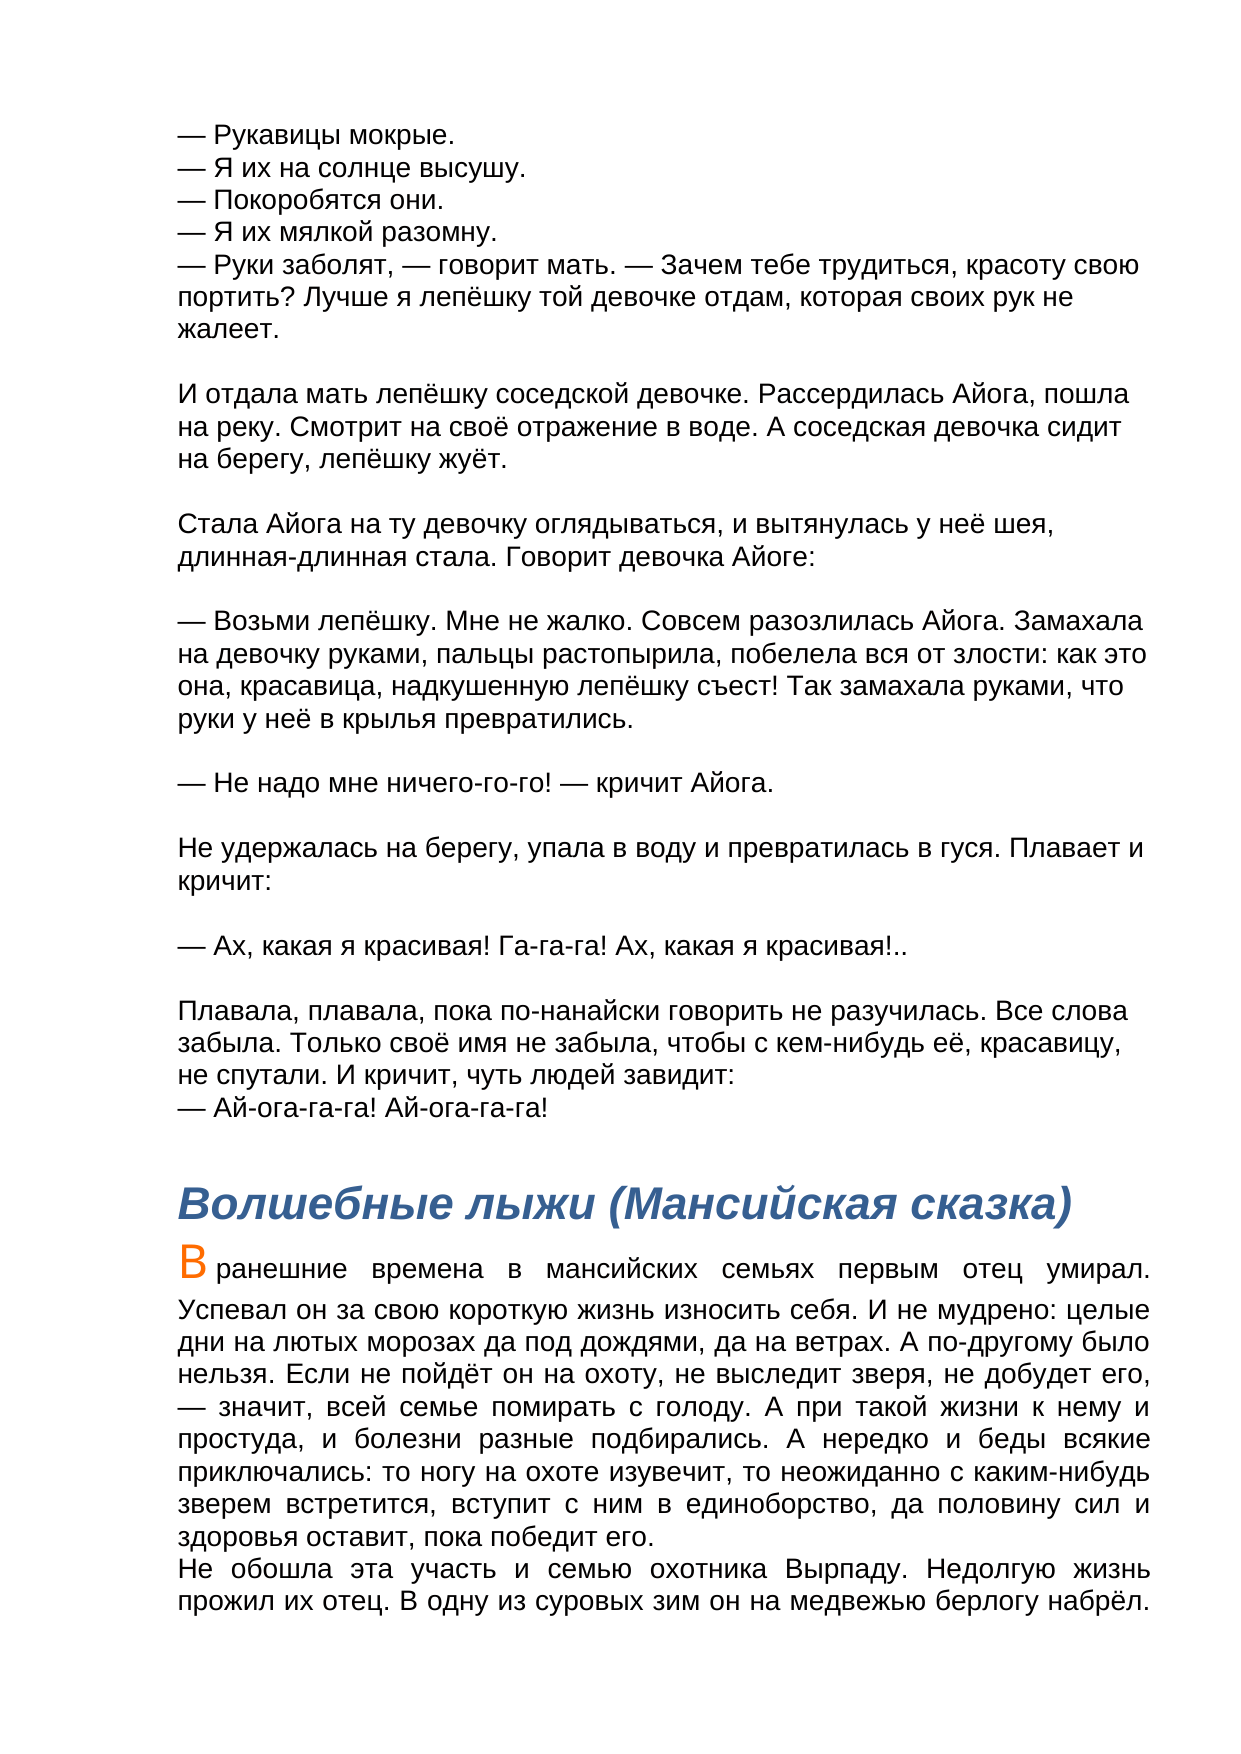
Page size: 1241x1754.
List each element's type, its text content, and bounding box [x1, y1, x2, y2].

text — Возьми лепёшку. Мне не жалко. Совсем разозлилась Айога. Замахала на девочку руками, пальцы растопырила, побелела вся от злости: как это она, красавица, надкушенную лепёшку съест! Так замахала руками, что руки у неё в крылья превратились. [177, 604, 1152, 734]
subtitle Волшебные лыжи (Мансийская сказка) [177, 1176, 1152, 1229]
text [177, 118, 1152, 345]
text И отдала мать лепёшку соседской девочке. Рассердилась Айога, пошла на реку. Смотрит на своё отражение в воде. А соседская девочка сидит на берегу, лепёшку жуёт. [177, 377, 1152, 474]
text Стала Айога на ту девочку оглядываться, и вытянулась у неё шея, длинная-длинная стала. Говорит девочка Айоге: [177, 507, 1152, 572]
text — Не надо мне ничего-го-го! — кричит Айога. [177, 766, 1152, 799]
text В ранешние времена в мансийских семьях первым отец умирал. Успевал он за свою короткую жизнь износить себя. И не мудрено: целые дни на лютых морозах да под дождями, да на ветрах. А по-другому было нельзя. Если не пойдёт он на охоту, не выследит зверя, не добудет его, — значит, всей семье помирать с голоду. А при такой жизни к нему и простуда, и болезни разные подбирались. А нередко и беды всякие приключались: то ногу на охоте изувечит, то неожиданно с каким-нибудь зверем встретится, вступит с ним в единоборство, да половину сил и здоровья оставит, пока победит его. [177, 1229, 1152, 1552]
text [177, 1552, 1152, 1617]
text Не удержалась на берегу, упала в воду и превратилась в гуся. Плавает и кричит: [177, 831, 1152, 896]
text — Ах, какая я красивая! Га-га-га! Ах, какая я красивая!.. [177, 929, 1152, 961]
text Плавала, плавала, пока по-нанайски говорить не разучилась. Все слова забыла. Только своё имя не забыла, чтобы с кем-нибудь её, красавицу, не спутали. И кричит, чуть людей завидит: — Ай-ога-га-га! Ай-ога-га-га! [177, 993, 1152, 1123]
